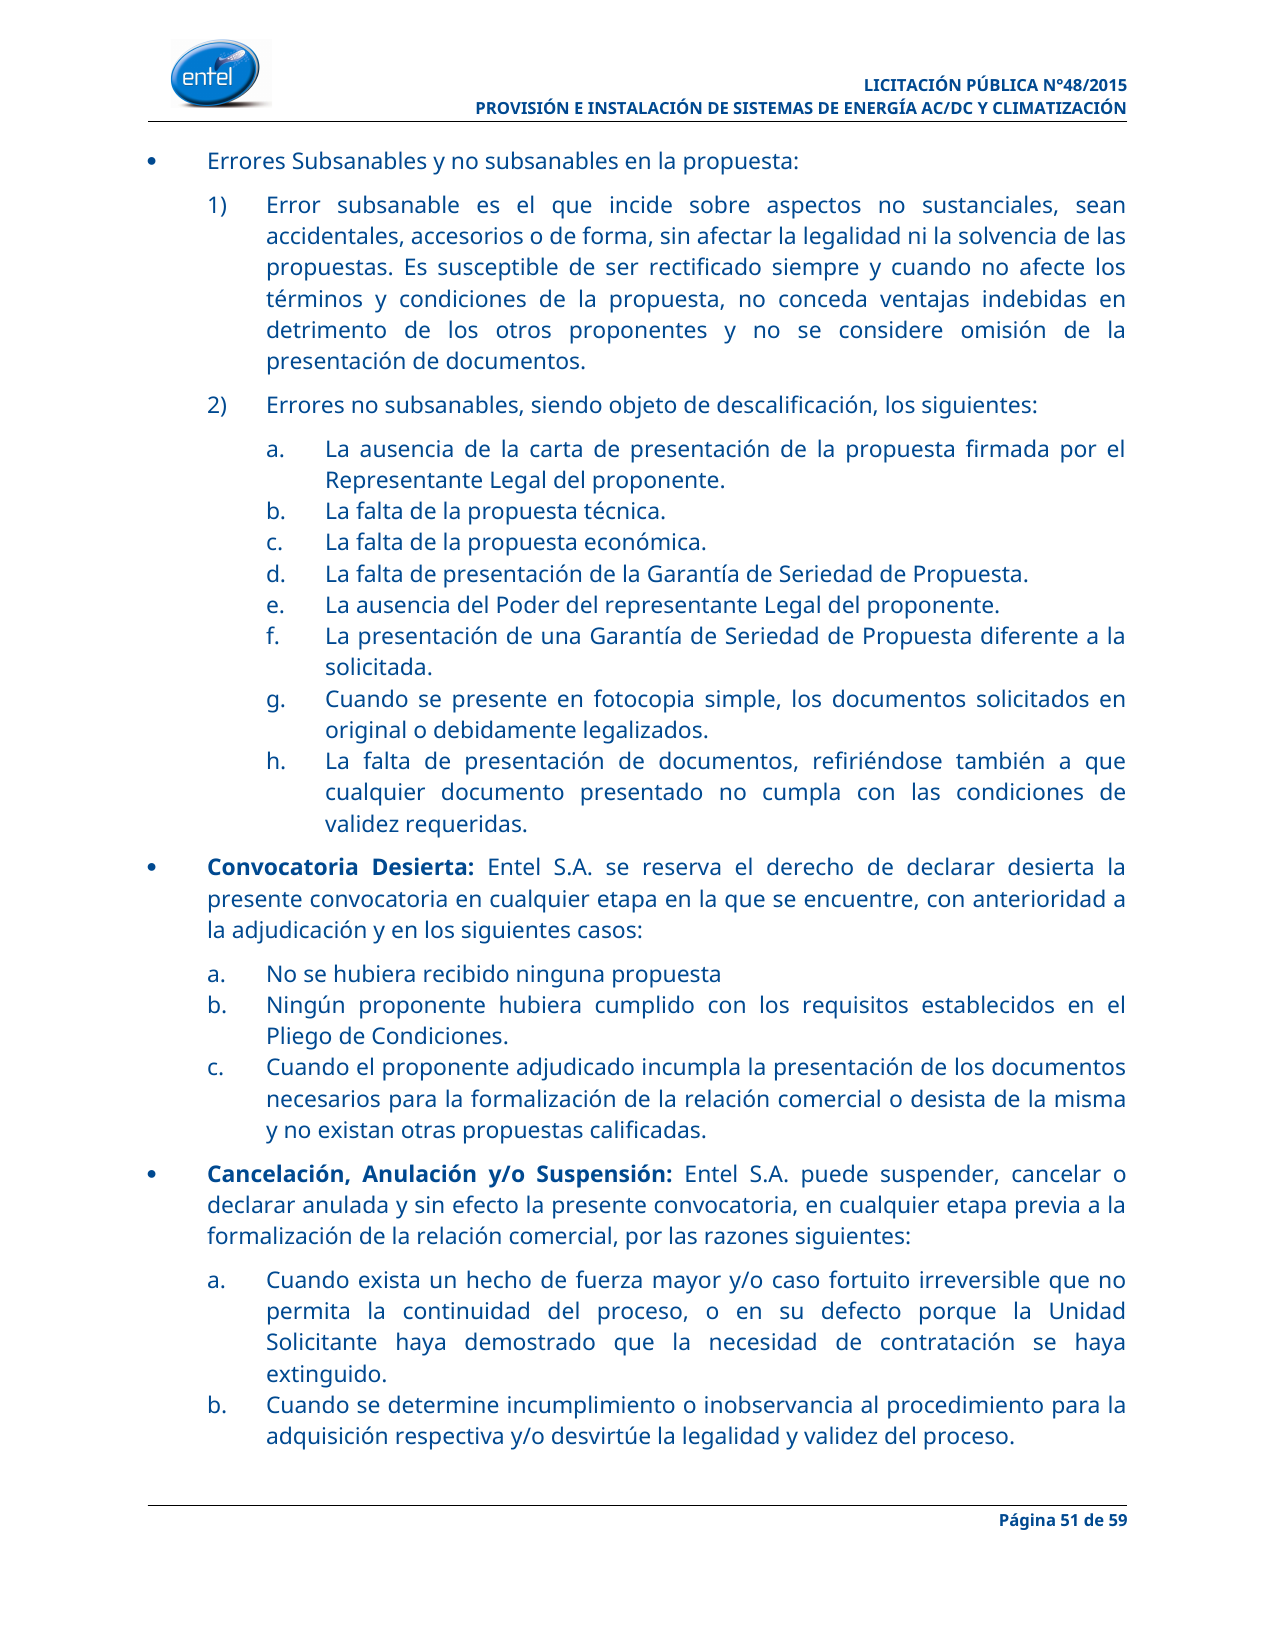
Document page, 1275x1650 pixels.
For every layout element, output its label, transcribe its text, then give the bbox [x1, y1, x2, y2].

list La presentación de una Garantía de Seriedad de Propuesta diferente a la solicitada. [266, 620, 1127, 682]
list Cuando se determine incumplimiento o inobservancia al procedimiento para la adquisición respectiva y/o desvirtúe la legalidad y validez del proceso. [207, 1389, 1127, 1451]
list La ausencia de la carta de presentación de la propuesta firmada por el Representante Legal del proponente. [266, 432, 1127, 495]
list Errores Subsanables y no subsanables en la propuesta: [148, 145, 1127, 176]
list Cancelación, Anulación y/o Suspensión: Entel S.A. puede suspender, cancelar o declarar anulada y sin efecto la presente convocatoria, en cualquier etapa previa a la formalización de la relación comercial, por las razones siguientes: [148, 1157, 1127, 1251]
list La ausencia del Poder del representante Legal del proponente. [266, 589, 1127, 620]
list Cuando el proponente adjudicado incumpla la presentación de los documentos necesarios para la formalización de la relación comercial o desista de la misma y no existan otras propuestas calificadas. [207, 1051, 1127, 1145]
list Cuando se presente en fotocopia simple, los documentos solicitados en original o debidamente legalizados. [266, 682, 1127, 745]
list Ningún proponente hubiera cumplido con los requisitos establecidos en el Pliego de Condiciones. [207, 989, 1127, 1051]
list La falta de la propuesta técnica. [266, 495, 1127, 526]
list Error subsanable es el que incide sobre aspectos no sustanciales, sean accidentales, accesorios o de forma, sin afectar la legalidad ni la solvencia de las propuestas. Es susceptible de ser rectificado siempre y cuando no afecte los términos y condiciones de la propuesta, no conceda ventajas indebidas en detrimento de los otros proponentes y no se considere omisión de la presentación de documentos. [207, 189, 1127, 376]
picture [170, 39, 273, 108]
list Errores no subsanables, siendo objeto de descalificación, los siguientes: [207, 389, 1127, 420]
list Convocatoria Desierta: Entel S.A. se reserva el derecho de declarar desierta la presente convocatoria en cualquier etapa en la que se encuentre, con anterioridad a la adjudicación y en los siguientes casos: [148, 851, 1127, 945]
list La falta de la propuesta económica. [266, 526, 1127, 557]
list No se hubiera recibido ninguna propuesta [207, 957, 1127, 989]
list Cuando exista un hecho de fuerza mayor y/o caso fortuito irreversible que no permita la continuidad del proceso, o en su defecto porque la Unidad Solicitante haya demostrado que la necesidad de contratación se haya extinguido. [207, 1264, 1127, 1389]
list La falta de presentación de documentos, refiriéndose también a que cualquier documento presentado no cumpla con las condiciones de validez requeridas. [266, 745, 1127, 839]
list La falta de presentación de la Garantía de Seriedad de Propuesta. [266, 557, 1127, 589]
